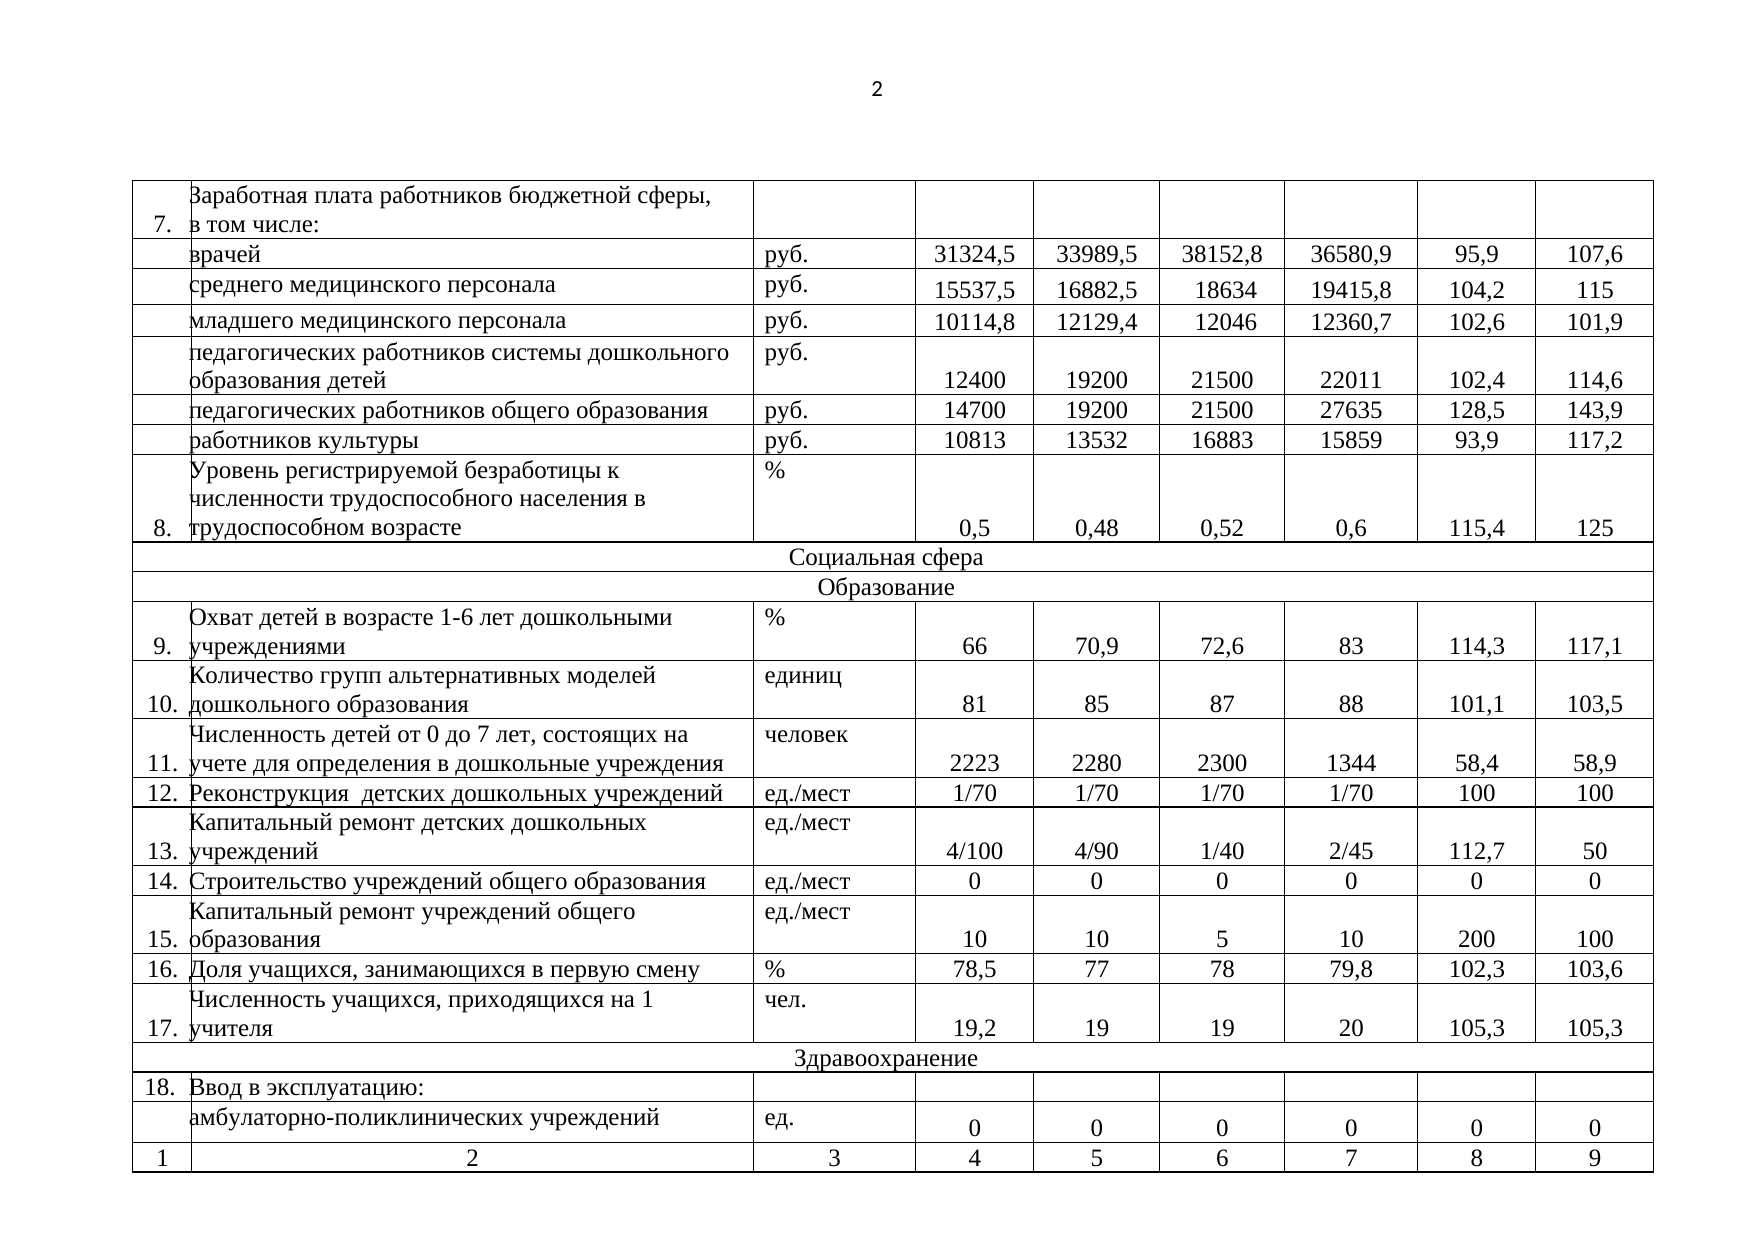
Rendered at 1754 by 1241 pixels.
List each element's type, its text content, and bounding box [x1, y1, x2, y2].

table_cell 10114,8 [916, 305, 1033, 336]
table_cell 27635 [1285, 395, 1417, 424]
table_cell 7. [133, 181, 191, 238]
table_cell 15. [133, 896, 191, 953]
table_cell 2/45 [1285, 808, 1417, 865]
table_cell [133, 395, 191, 424]
table_cell 87 [1160, 661, 1284, 718]
table_cell 33989,5 [1034, 239, 1159, 268]
table_cell [1285, 181, 1417, 238]
table_cell [1034, 181, 1159, 238]
table_cell 0,5 [916, 455, 1033, 541]
table_cell 6 [1160, 1143, 1284, 1171]
table_cell [133, 425, 191, 454]
table_cell Образование [133, 572, 1653, 601]
table_cell 36580,9 [1285, 239, 1417, 268]
table_cell 0 [1034, 866, 1159, 895]
table_cell 0 [1160, 1102, 1284, 1142]
table_cell амбулаторно-поликлинических учреждений [192, 1102, 753, 1142]
table_cell 15537,5 [916, 269, 1033, 304]
table_cell 38152,8 [1160, 239, 1284, 268]
table_cell 2300 [1160, 719, 1284, 777]
table_cell 78 [1160, 954, 1284, 983]
table_cell 104,2 [1418, 269, 1535, 304]
table_cell 17. [133, 984, 191, 1042]
table_cell % [754, 602, 915, 659]
table_cell [916, 1073, 1033, 1101]
table_cell Доля учащихся, занимающихся в первую смену [192, 954, 753, 983]
table_cell 105,3 [1536, 984, 1653, 1042]
table_cell 19,2 [916, 984, 1033, 1042]
table_cell 13. [133, 808, 191, 865]
table_cell 100 [1536, 778, 1653, 806]
table_cell % [754, 455, 915, 541]
table_cell [1536, 181, 1653, 238]
table_cell [754, 181, 915, 238]
table_cell 102,6 [1418, 305, 1535, 336]
table_cell ед./мест [754, 808, 915, 865]
table_cell 14. [133, 866, 191, 895]
table_cell 1/70 [1285, 778, 1417, 806]
table_cell 125 [1536, 455, 1653, 541]
table_cell Реконструкция детских дошкольных учреждений [192, 778, 753, 806]
table_cell врачей [192, 239, 753, 268]
table_cell 31324,5 [916, 239, 1033, 268]
table_cell 12360,7 [1285, 305, 1417, 336]
table_cell 77 [1034, 954, 1159, 983]
table_cell 10. [133, 661, 191, 718]
table_cell 22011 [1285, 337, 1417, 394]
table_cell 4/90 [1034, 808, 1159, 865]
table_cell 0 [1160, 866, 1284, 895]
table_cell Социальная сфера [133, 543, 1653, 571]
table_cell 0 [1536, 866, 1653, 895]
table_cell 21500 [1160, 395, 1284, 424]
table_cell 19 [1034, 984, 1159, 1042]
table_cell 16883 [1160, 425, 1284, 454]
table_cell 4/100 [916, 808, 1033, 865]
table_cell % [754, 954, 915, 983]
table_cell Численность учащихся, приходящихся на 1 учителя [192, 984, 753, 1042]
table_cell 105,3 [1418, 984, 1535, 1042]
table_cell руб. [754, 425, 915, 454]
table_cell 0 [1418, 1102, 1535, 1142]
table_cell 16882,5 [1034, 269, 1159, 304]
table_cell 0 [1418, 866, 1535, 895]
table_cell 102,4 [1418, 337, 1535, 394]
table_cell 10 [1285, 896, 1417, 953]
table_cell ед./мест [754, 896, 915, 953]
table_cell 81 [916, 661, 1033, 718]
table_cell 0 [1285, 1102, 1417, 1142]
table_cell [133, 1102, 191, 1142]
table_cell [1418, 1073, 1535, 1101]
table_cell 83 [1285, 602, 1417, 659]
table_cell [1034, 1073, 1159, 1101]
table_cell 0 [916, 866, 1033, 895]
table_cell 12. [133, 778, 191, 806]
table_cell 117,1 [1536, 602, 1653, 659]
table_cell 13532 [1034, 425, 1159, 454]
table_cell Ввод в эксплуатацию: [192, 1073, 753, 1101]
table_cell 79,8 [1285, 954, 1417, 983]
table_cell 14700 [916, 395, 1033, 424]
table_cell человек [754, 719, 915, 777]
table_cell 18. [133, 1073, 191, 1101]
table_cell 5 [1034, 1143, 1159, 1171]
table_cell Строительство учреждений общего образования [192, 866, 753, 895]
table_cell 1 [133, 1143, 191, 1171]
table_cell единиц [754, 661, 915, 718]
table_cell 1/70 [1034, 778, 1159, 806]
table_cell 78,5 [916, 954, 1033, 983]
table_cell 1344 [1285, 719, 1417, 777]
table_cell [133, 239, 191, 268]
table_cell 93,9 [1418, 425, 1535, 454]
table_cell [1418, 181, 1535, 238]
table_cell Уровень регистрируемой безработицы к численности трудоспособного населения в трудоспособном возрасте [192, 455, 753, 541]
table_cell 11. [133, 719, 191, 777]
table_cell [1285, 1073, 1417, 1101]
table_cell 9. [133, 602, 191, 659]
table_cell Численность детей от 0 до 7 лет, состоящих на учете для определения в дошкольные учреждения [192, 719, 753, 777]
table_cell 115,4 [1418, 455, 1535, 541]
table_cell 16. [133, 954, 191, 983]
table_cell 18634 [1160, 269, 1284, 304]
table_cell 19 [1160, 984, 1284, 1042]
table_cell младшего медицинского персонала [192, 305, 753, 336]
table_cell педагогических работников общего образования [192, 395, 753, 424]
table_cell 115 [1536, 269, 1653, 304]
table_cell [1160, 1073, 1284, 1101]
table_cell 12129,4 [1034, 305, 1159, 336]
table_cell Капитальный ремонт детских дошкольных учреждений [192, 808, 753, 865]
table_cell Здравоохранение [133, 1043, 1653, 1071]
table_cell 103,6 [1536, 954, 1653, 983]
table_cell 20 [1285, 984, 1417, 1042]
table_cell ед. [754, 1102, 915, 1142]
table_cell 0 [916, 1102, 1033, 1142]
table_cell 19200 [1034, 337, 1159, 394]
table_cell 8 [1418, 1143, 1535, 1171]
table_cell 128,5 [1418, 395, 1535, 424]
table_cell 143,9 [1536, 395, 1653, 424]
table_cell 101,9 [1536, 305, 1653, 336]
table_cell 7 [1285, 1143, 1417, 1171]
table_cell 15859 [1285, 425, 1417, 454]
table_cell 2223 [916, 719, 1033, 777]
table_cell [133, 305, 191, 336]
table_cell 117,2 [1536, 425, 1653, 454]
table_cell 19415,8 [1285, 269, 1417, 304]
table_cell 9 [1536, 1143, 1653, 1171]
table_cell 100 [1418, 778, 1535, 806]
table_cell 21500 [1160, 337, 1284, 394]
table_cell среднего медицинского персонала [192, 269, 753, 304]
table_cell 1/70 [1160, 778, 1284, 806]
table_cell [1536, 1073, 1653, 1101]
table_cell 10813 [916, 425, 1033, 454]
table_cell руб. [754, 305, 915, 336]
table_cell 50 [1536, 808, 1653, 865]
table_cell 2 [192, 1143, 753, 1171]
table_cell 102,3 [1418, 954, 1535, 983]
table_cell [916, 181, 1033, 238]
table_cell 72,6 [1160, 602, 1284, 659]
table_cell руб. [754, 337, 915, 394]
table_cell 8. [133, 455, 191, 541]
table_cell руб. [754, 395, 915, 424]
table_cell 0,52 [1160, 455, 1284, 541]
table_cell 0,6 [1285, 455, 1417, 541]
table_cell Количество групп альтернативных моделей дошкольного образования [192, 661, 753, 718]
table_cell 66 [916, 602, 1033, 659]
table_cell 2280 [1034, 719, 1159, 777]
table_cell 58,4 [1418, 719, 1535, 777]
table_cell педагогических работников системы дошкольного образования детей [192, 337, 753, 394]
table_cell руб. [754, 269, 915, 304]
table_cell 0,48 [1034, 455, 1159, 541]
table_cell 85 [1034, 661, 1159, 718]
table_cell 19200 [1034, 395, 1159, 424]
table_cell 107,6 [1536, 239, 1653, 268]
table_cell 200 [1418, 896, 1535, 953]
table_cell [133, 269, 191, 304]
table_cell Заработная плата работников бюджетной сферы, в том числе: [192, 181, 753, 238]
table_cell 100 [1536, 896, 1653, 953]
table_cell 1/40 [1160, 808, 1284, 865]
table_cell 58,9 [1536, 719, 1653, 777]
table_cell [133, 337, 191, 394]
table_cell Капитальный ремонт учреждений общего образования [192, 896, 753, 953]
table_cell 0 [1536, 1102, 1653, 1142]
table_cell 10 [916, 896, 1033, 953]
table_cell 5 [1160, 896, 1284, 953]
table_cell руб. [754, 239, 915, 268]
table_cell 88 [1285, 661, 1417, 718]
table_cell 12046 [1160, 305, 1284, 336]
table_cell чел. [754, 984, 915, 1042]
table_cell 95,9 [1418, 239, 1535, 268]
table_cell 3 [754, 1143, 915, 1171]
table_cell 70,9 [1034, 602, 1159, 659]
table_cell работников культуры [192, 425, 753, 454]
table_cell 112,7 [1418, 808, 1535, 865]
table_cell Охват детей в возрасте 1-6 лет дошкольными учреждениями [192, 602, 753, 659]
table_cell 114,3 [1418, 602, 1535, 659]
table_cell 114,6 [1536, 337, 1653, 394]
table_cell [754, 1073, 915, 1101]
table_cell ед./мест [754, 866, 915, 895]
table_cell 0 [1034, 1102, 1159, 1142]
table_cell 0 [1285, 866, 1417, 895]
table_cell 10 [1034, 896, 1159, 953]
table_cell [1160, 181, 1284, 238]
table_cell 103,5 [1536, 661, 1653, 718]
table_cell 4 [916, 1143, 1033, 1171]
table_cell 101,1 [1418, 661, 1535, 718]
table_cell 1/70 [916, 778, 1033, 806]
table_cell ед./мест [754, 778, 915, 806]
table_cell 12400 [916, 337, 1033, 394]
